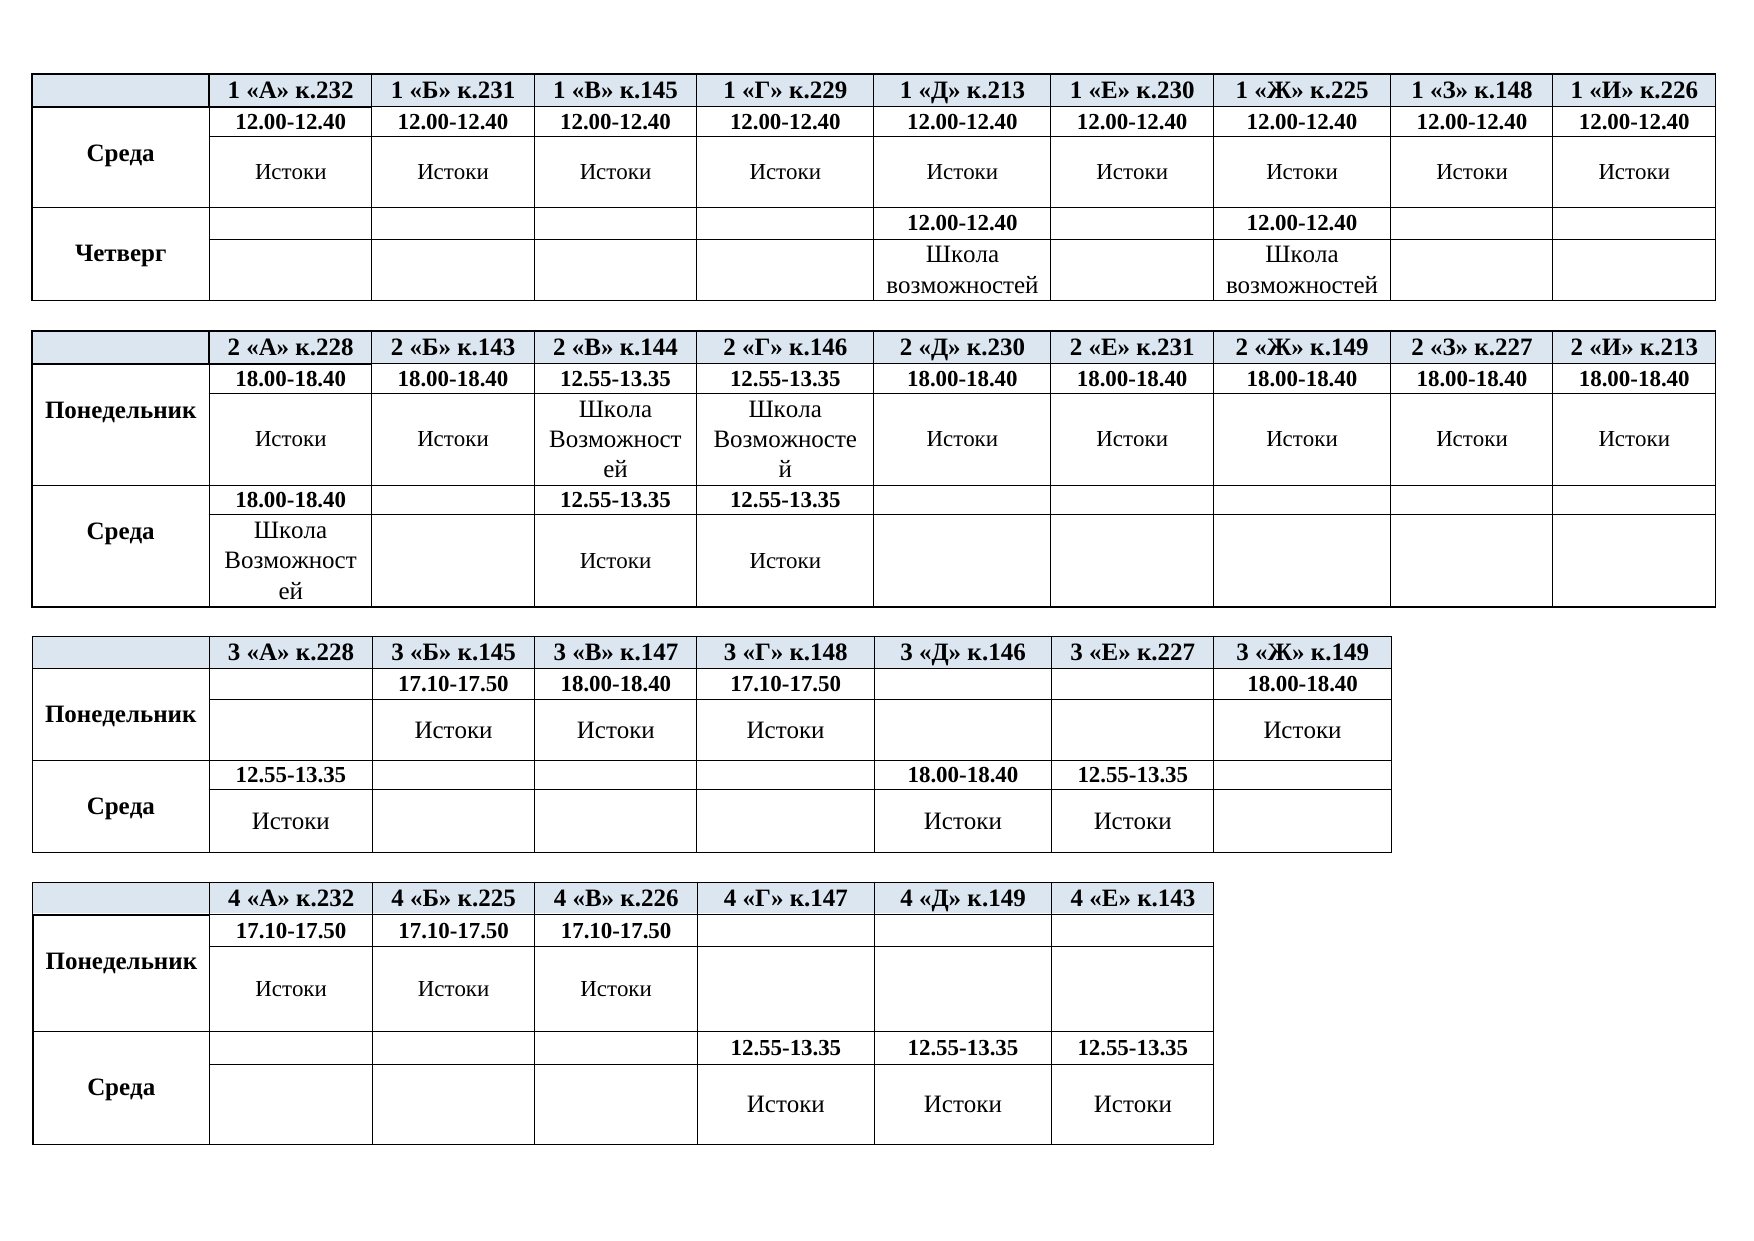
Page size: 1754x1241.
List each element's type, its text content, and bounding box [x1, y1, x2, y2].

table_header 4 «А» к.232 [210, 883, 372, 913]
table_cell 18.00-18.40 [210, 486, 371, 514]
table_cell Истоки [1051, 394, 1213, 485]
table_header [33, 75, 208, 106]
table_cell 12.55-13.35 [697, 486, 873, 514]
table_header 3 «Б» к.145 [373, 637, 534, 668]
table_header 1 «Д» к.213 [874, 75, 1050, 106]
table_cell Истоки [535, 700, 696, 760]
table_cell [373, 1032, 534, 1064]
table_cell [1391, 515, 1552, 606]
table_cell Истоки [210, 137, 371, 207]
table_cell [698, 915, 874, 946]
table_cell [1214, 515, 1390, 606]
table_header 1 «Б» к.231 [372, 75, 534, 106]
table_cell 12.00-12.40 [210, 108, 371, 136]
table_cell 12.00-12.40 [535, 107, 696, 136]
table_cell [1214, 486, 1390, 514]
table_cell [535, 240, 696, 300]
table_cell [535, 1065, 697, 1143]
table_cell 18.00-18.40 [875, 761, 1051, 789]
table_cell Истоки [874, 394, 1050, 485]
table_cell 17.10-17.50 [697, 669, 874, 699]
table_header 2 «Е» к.231 [1051, 332, 1213, 363]
table_cell [210, 208, 371, 238]
table_cell 12.00-12.40 [874, 107, 1050, 136]
table_cell Школа Возможностей [210, 515, 371, 606]
table_cell Школа Возможностей [697, 394, 873, 485]
table_cell 17.10-17.50 [210, 915, 372, 946]
table_header 1 «В» к.145 [535, 75, 696, 106]
table_cell 12.55-13.35 [535, 364, 696, 393]
table_header 3 «В» к.147 [535, 637, 696, 668]
table_header [33, 332, 208, 363]
table_cell Истоки [875, 1065, 1051, 1143]
table_header 1 «З» к.148 [1391, 75, 1552, 106]
table_cell Истоки [373, 700, 534, 760]
table_cell Истоки [210, 394, 371, 485]
table_cell Истоки [210, 947, 372, 1031]
table_cell 18.00-18.40 [1214, 364, 1390, 393]
table_cell Среда [33, 108, 209, 207]
table_cell 12.00-12.40 [1051, 107, 1213, 136]
table_cell Истоки [1051, 137, 1213, 207]
table_cell Истоки [535, 137, 696, 207]
table_cell 12.55-13.35 [1052, 1032, 1213, 1064]
table_cell 12.55-13.35 [535, 486, 696, 514]
table_cell [874, 515, 1050, 606]
table_cell [535, 790, 696, 852]
table_cell [697, 240, 873, 300]
table_cell [1553, 208, 1715, 238]
table_cell 12.55-13.35 [697, 364, 873, 393]
table_cell Истоки [1553, 137, 1715, 207]
table_cell 18.00-18.40 [535, 669, 696, 699]
table_cell Истоки [1052, 790, 1213, 852]
table_header 3 «А» к.228 [210, 637, 372, 668]
table_cell 12.00-12.40 [1214, 208, 1390, 238]
table_cell [373, 1065, 534, 1143]
table_cell [697, 790, 874, 852]
table_cell 12.00-12.40 [1214, 107, 1390, 136]
table_cell 12.55-13.35 [698, 1032, 874, 1064]
table_cell [1051, 515, 1213, 606]
table_header 4 «Б» к.225 [373, 883, 534, 913]
table_cell [874, 486, 1050, 514]
table_header 4 «Д» к.149 [875, 883, 1051, 913]
table_cell 18.00-18.40 [874, 364, 1050, 393]
table_header 3 «Д» к.146 [875, 637, 1051, 668]
table_cell Истоки [875, 790, 1051, 852]
table_cell [875, 700, 1051, 760]
table_cell [1052, 700, 1213, 760]
table_header 4 «В» к.226 [535, 883, 697, 913]
table_cell Среда [34, 1032, 209, 1143]
table_cell [1553, 240, 1715, 300]
table_cell 12.55-13.35 [210, 761, 372, 789]
table_cell 17.10-17.50 [373, 669, 534, 699]
table_cell [1391, 486, 1552, 514]
table_cell 12.00-12.40 [372, 107, 534, 136]
table_cell Истоки [1391, 394, 1552, 485]
table_cell [535, 1032, 697, 1064]
table_cell 17.10-17.50 [535, 915, 697, 946]
table_cell Истоки [697, 137, 873, 207]
table_cell 18.00-18.40 [210, 365, 371, 393]
table_cell [372, 240, 534, 300]
table_header 2 «Д» к.230 [874, 332, 1050, 363]
table_cell [210, 700, 372, 760]
table_cell 12.55-13.35 [1052, 761, 1213, 789]
table_cell Истоки [210, 790, 372, 852]
table_cell 18.00-18.40 [372, 364, 534, 393]
table_cell [1214, 761, 1391, 789]
table_header 3 «Е» к.227 [1052, 637, 1213, 668]
table_header 2 «А» к.228 [210, 332, 371, 363]
table_cell Понедельник [34, 916, 209, 1031]
table_cell [1052, 915, 1213, 946]
table_cell Истоки [697, 515, 873, 606]
table_cell 18.00-18.40 [1391, 364, 1552, 393]
table_header 2 «З» к.227 [1391, 332, 1552, 363]
table_cell [1051, 208, 1213, 238]
table_cell [210, 240, 371, 300]
table_cell [373, 761, 534, 789]
table_cell Истоки [535, 515, 696, 606]
table_header 1 «Г» к.229 [697, 75, 873, 106]
table_cell Истоки [372, 394, 534, 485]
table_cell [535, 761, 696, 789]
table_cell [210, 1032, 372, 1064]
table_cell [1052, 947, 1213, 1031]
table_cell Истоки [1391, 137, 1552, 207]
table_cell [1051, 486, 1213, 514]
table_header 3 «Ж» к.149 [1214, 637, 1391, 668]
table_header 4 «Е» к.143 [1052, 883, 1213, 913]
table_cell Четверг [33, 208, 209, 300]
table_cell Истоки [372, 137, 534, 207]
table_header 2 «Г» к.146 [697, 332, 873, 363]
table_cell 12.00-12.40 [874, 208, 1050, 238]
table_cell Истоки [1052, 1065, 1213, 1143]
table_cell 18.00-18.40 [1214, 669, 1391, 699]
table_header 1 «Е» к.230 [1051, 75, 1213, 106]
table_cell [210, 669, 372, 699]
table_header 1 «А» к.232 [210, 75, 371, 106]
table_cell 18.00-18.40 [1051, 364, 1213, 393]
table_header 1 «И» к.226 [1553, 75, 1715, 106]
table_cell [1051, 240, 1213, 300]
table_header [33, 637, 209, 668]
table_cell [698, 947, 874, 1031]
table_header 4 «Г» к.147 [698, 883, 874, 913]
table_cell Понедельник [33, 365, 209, 485]
table_cell 17.10-17.50 [373, 915, 534, 946]
table_cell Среда [33, 486, 209, 606]
table_cell [697, 208, 873, 238]
table_cell [697, 761, 874, 789]
table_cell Истоки [373, 947, 534, 1031]
table_cell Истоки [1214, 394, 1390, 485]
table_cell 12.00-12.40 [1553, 107, 1715, 136]
table_cell [875, 947, 1051, 1031]
table_cell [1391, 240, 1552, 300]
table_cell 18.00-18.40 [1553, 364, 1715, 393]
table_cell 12.55-13.35 [875, 1032, 1051, 1064]
table_header 2 «В» к.144 [535, 332, 696, 363]
table_cell [1391, 208, 1552, 238]
table_cell [1214, 790, 1391, 852]
table_header 2 «Ж» к.149 [1214, 332, 1390, 363]
table_cell 12.00-12.40 [1391, 107, 1552, 136]
table_cell [875, 669, 1051, 699]
table_cell [875, 915, 1051, 946]
table_cell Истоки [698, 1065, 874, 1143]
table_cell [1553, 486, 1715, 514]
table_header 2 «Б» к.143 [372, 332, 534, 363]
table_header 1 «Ж» к.225 [1214, 75, 1390, 106]
table_header 3 «Г» к.148 [697, 637, 874, 668]
table_cell Истоки [1553, 394, 1715, 485]
table_cell Школа возможностей [1214, 240, 1390, 300]
table_header [33, 883, 209, 913]
table_cell Понедельник [33, 669, 209, 760]
table_cell [535, 208, 696, 238]
table_cell [373, 790, 534, 852]
table_cell [372, 486, 534, 514]
table_cell Школа Возможностей [535, 394, 696, 485]
table_cell [372, 208, 534, 238]
table_cell [372, 515, 534, 606]
table_header 2 «И» к.213 [1553, 332, 1715, 363]
table_cell [1052, 669, 1213, 699]
table_cell Истоки [535, 947, 697, 1031]
table_cell Истоки [874, 137, 1050, 207]
table_cell [1553, 515, 1715, 606]
table_cell Среда [33, 761, 209, 852]
table_cell 12.00-12.40 [697, 107, 873, 136]
table_cell Школа возможностей [874, 240, 1050, 300]
table_cell Истоки [1214, 700, 1391, 760]
table_cell Истоки [1214, 137, 1390, 207]
table_cell Истоки [697, 700, 874, 760]
table_cell [210, 1065, 372, 1143]
